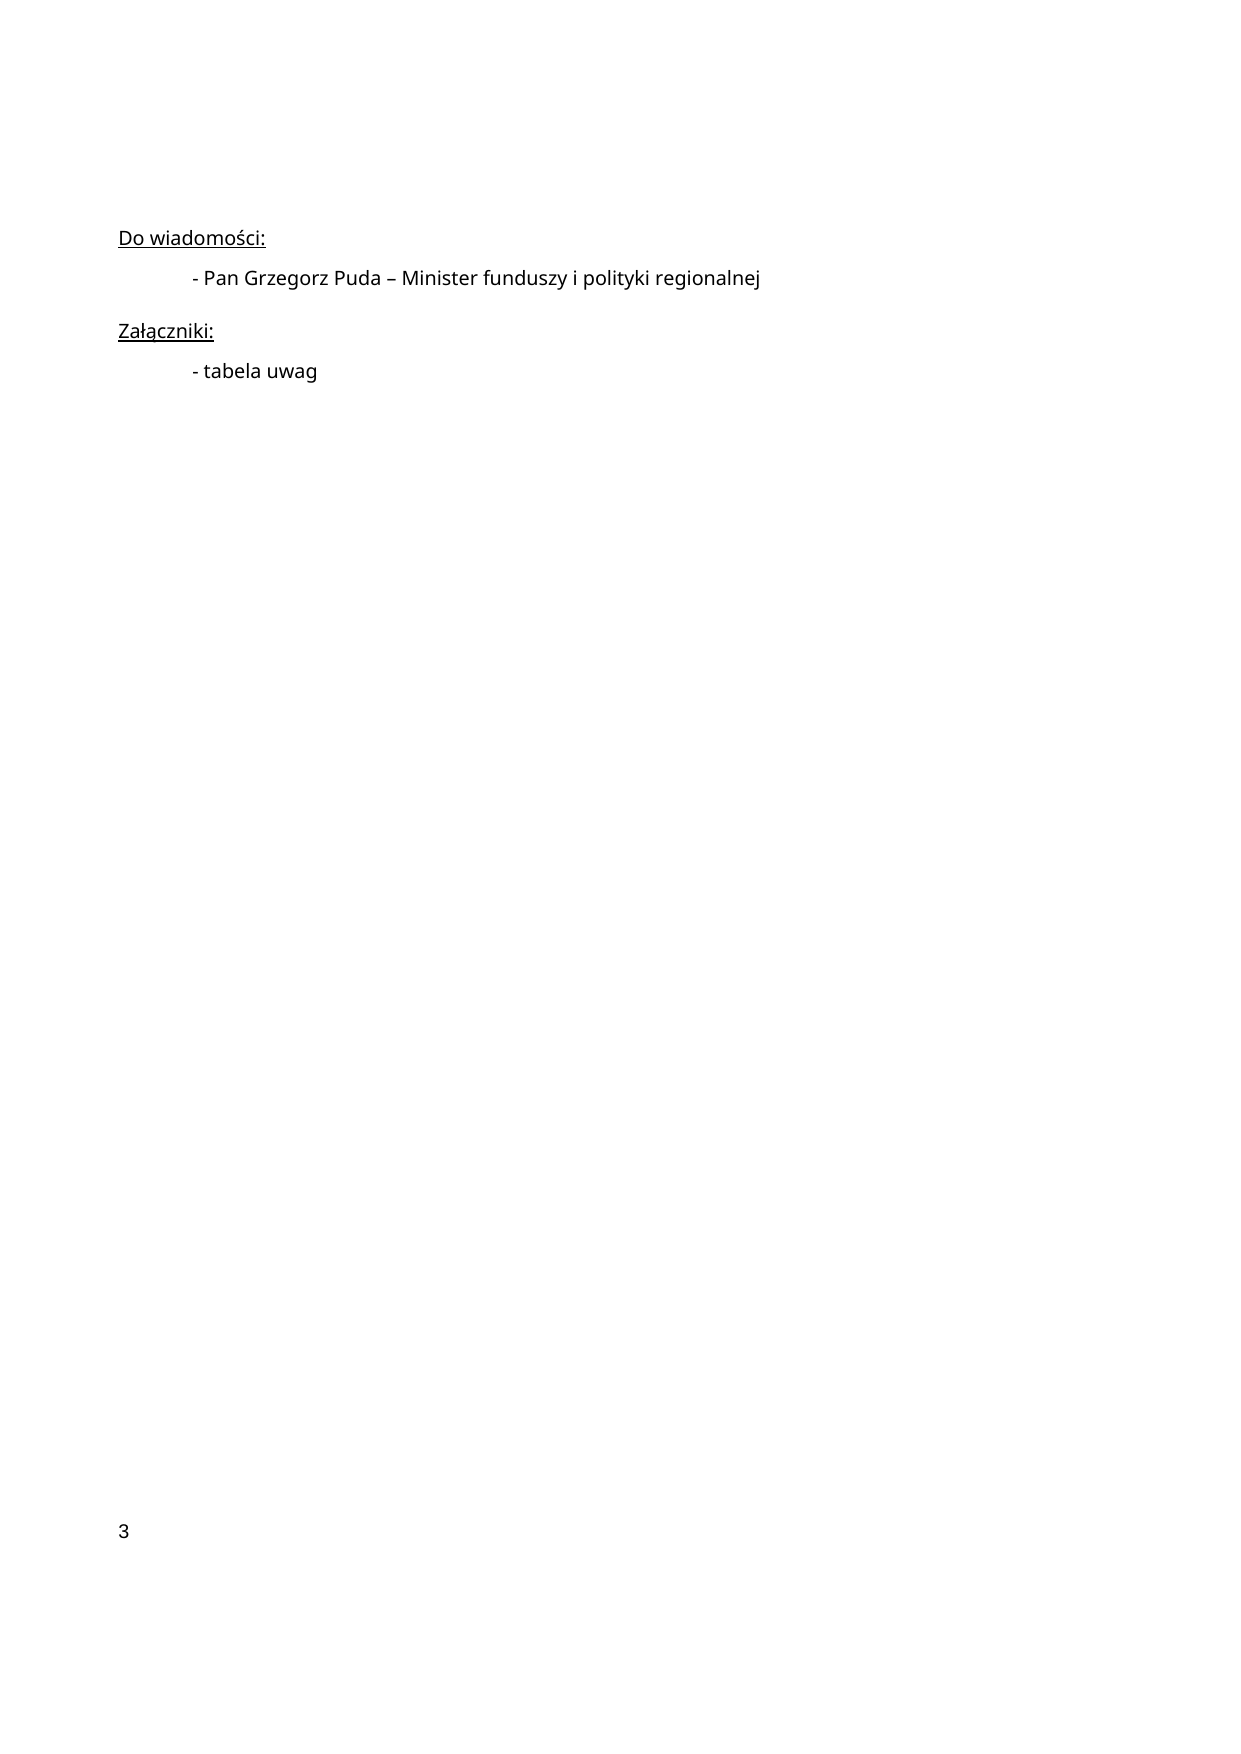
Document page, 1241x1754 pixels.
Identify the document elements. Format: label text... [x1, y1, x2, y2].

text Do wiadomości: [118, 224, 1137, 251]
text - tabela uwag [118, 358, 1137, 384]
text Załączniki: [118, 317, 1137, 344]
text - Pan Grzegorz Puda – Minister funduszy i polityki regionalnej [118, 264, 1137, 291]
